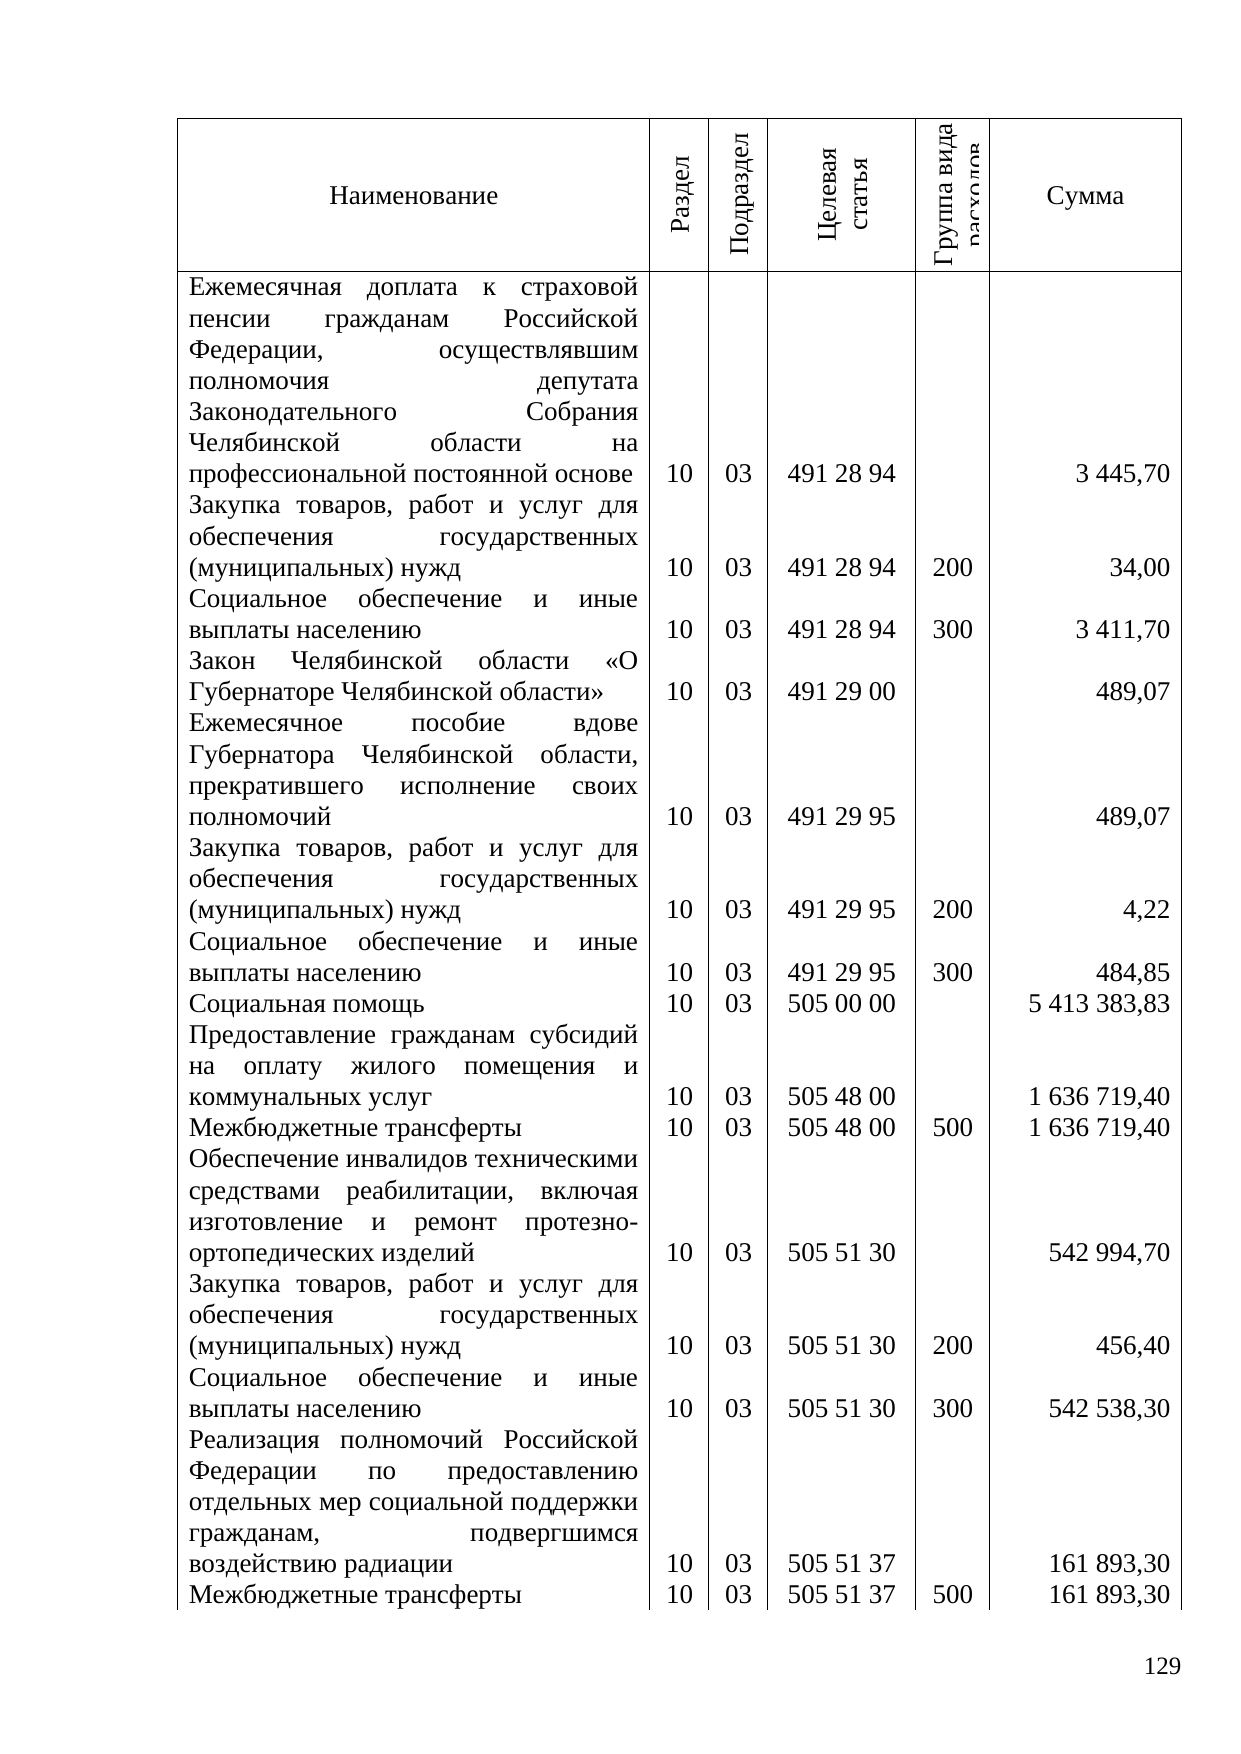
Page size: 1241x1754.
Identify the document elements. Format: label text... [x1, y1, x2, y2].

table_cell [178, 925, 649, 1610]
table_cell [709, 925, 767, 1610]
table_header Целевая статья [768, 119, 915, 271]
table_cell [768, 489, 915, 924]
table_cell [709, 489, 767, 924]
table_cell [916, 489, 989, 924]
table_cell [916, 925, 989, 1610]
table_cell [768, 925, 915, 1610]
table_header Наименование [178, 119, 649, 271]
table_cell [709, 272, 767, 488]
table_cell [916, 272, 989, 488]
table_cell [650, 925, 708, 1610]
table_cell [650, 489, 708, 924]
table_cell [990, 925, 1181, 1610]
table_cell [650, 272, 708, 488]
table_header Раздел [650, 119, 708, 271]
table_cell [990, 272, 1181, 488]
table_header Подраздел [709, 119, 767, 271]
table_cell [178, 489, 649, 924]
table_header Группа вида расходов [916, 119, 989, 271]
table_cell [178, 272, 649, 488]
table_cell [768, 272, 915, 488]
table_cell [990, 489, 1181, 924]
table_header Сумма [990, 119, 1181, 271]
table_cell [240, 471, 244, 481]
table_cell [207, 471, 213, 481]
